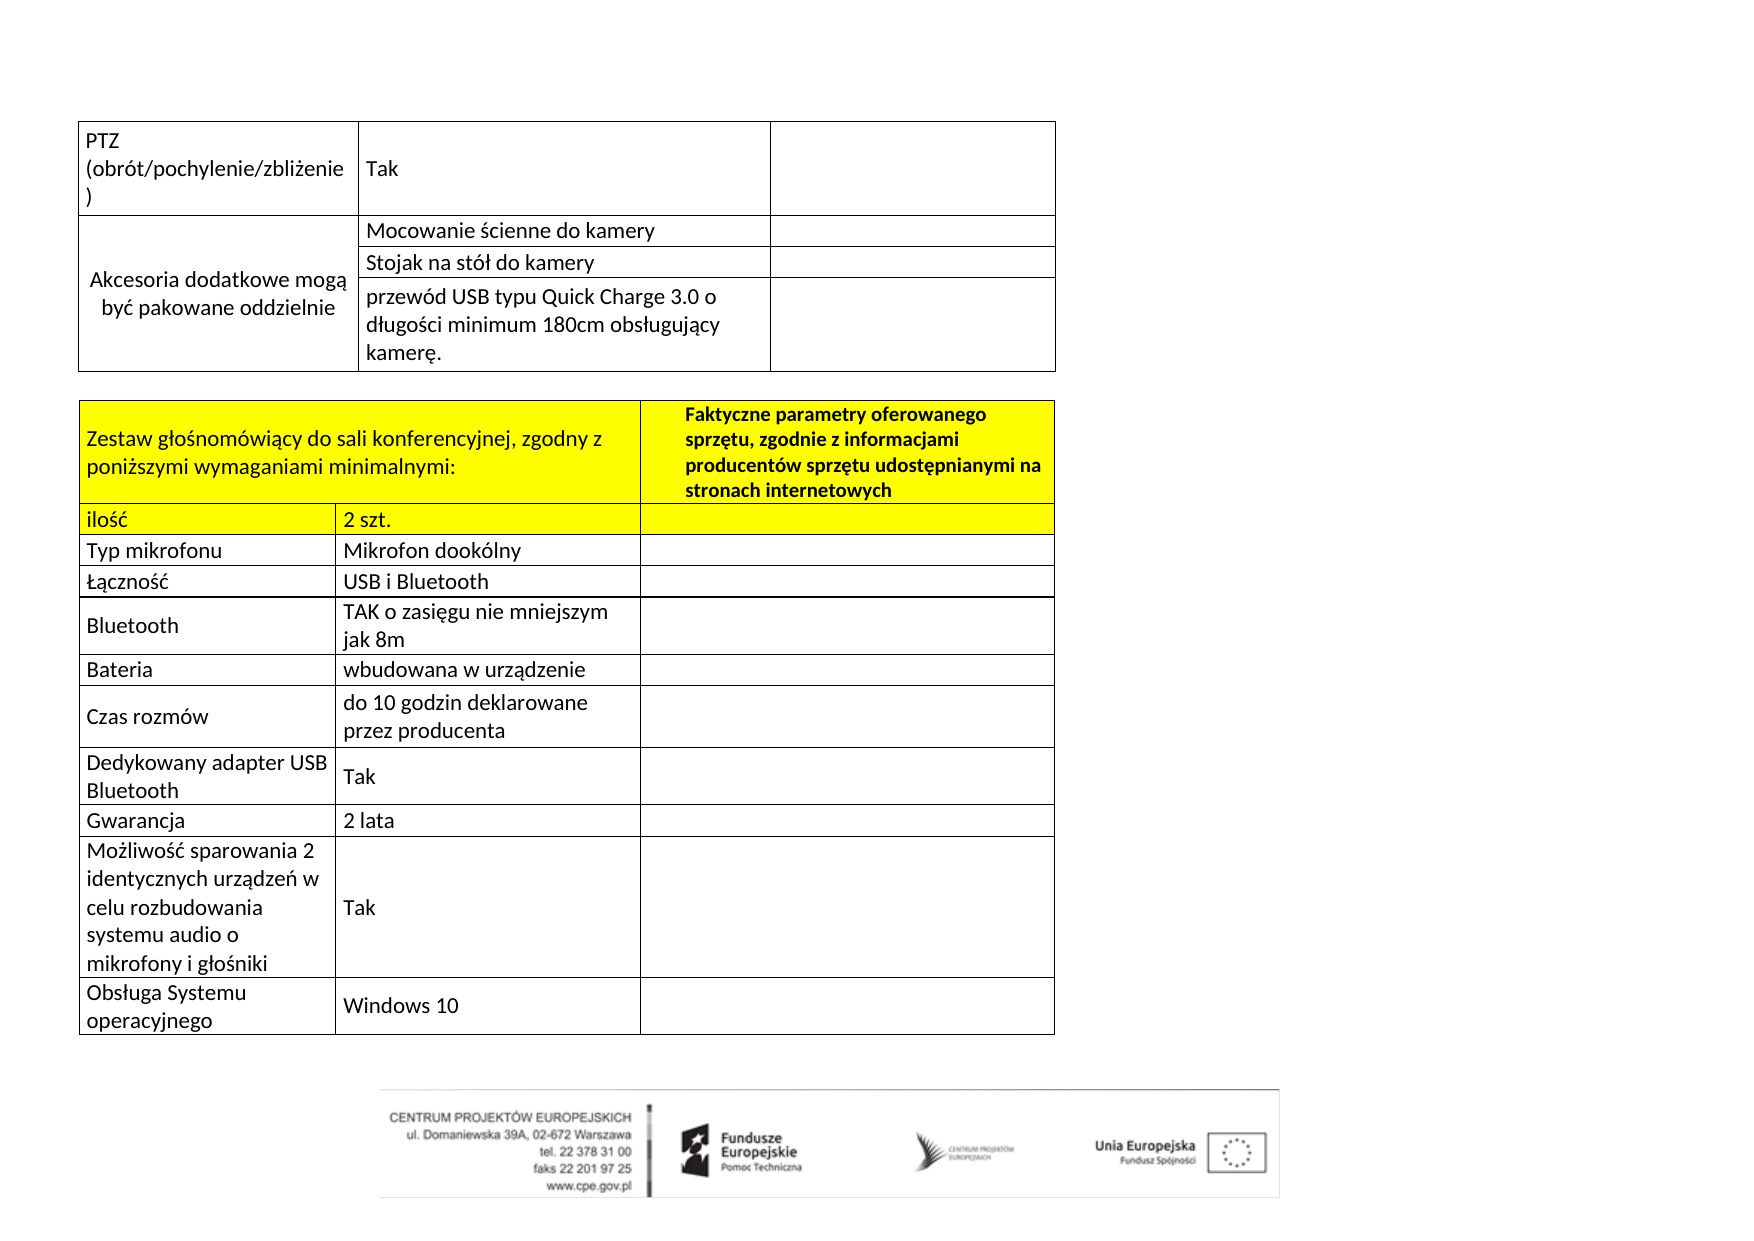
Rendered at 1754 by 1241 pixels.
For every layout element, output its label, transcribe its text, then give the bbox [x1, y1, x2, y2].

table_cell Typ mikrofonu [80, 535, 335, 565]
table_cell 2 szt. [336, 504, 640, 534]
table_cell wbudowana w urządzenie [336, 655, 640, 685]
table_cell TAK o zasięgu nie mniejszym jak 8m [336, 598, 640, 653]
table_cell [641, 535, 1054, 565]
table_header Faktyczne parametry oferowanego sprzętu, zgodnie z informacjami producentów sprzętu udostępnianymi na stronach internetowych [641, 401, 1054, 503]
table_cell [641, 655, 1054, 685]
table_cell [771, 122, 1055, 214]
table_cell Gwarancja [80, 805, 335, 836]
table_cell Stojak na stół do kamery [359, 247, 770, 277]
table_cell [641, 686, 1054, 747]
table_cell Tak [336, 748, 640, 804]
table_cell PTZ (obrót/pochylenie/zbliżenie) [79, 122, 358, 214]
table_cell [641, 837, 1054, 977]
table_cell Łączność [80, 566, 335, 596]
table_cell [771, 278, 1055, 371]
table_cell Bluetooth [80, 598, 335, 653]
table_cell [641, 805, 1054, 836]
table_cell [641, 566, 1054, 596]
table_cell Akcesoria dodatkowe mogą być pakowane oddzielnie [79, 216, 358, 371]
table_cell Dedykowany adapter USB Bluetooth [80, 748, 335, 804]
table_cell [641, 748, 1054, 804]
table_cell [771, 247, 1055, 277]
table_cell Możliwość sparowania 2 identycznych urządzeń w celu rozbudowania systemu audio o mikrofony i głośniki [80, 837, 335, 977]
table_cell 2 lata [336, 805, 640, 836]
table_cell Tak [336, 837, 640, 977]
table_cell Obsługa Systemu operacyjnego [80, 978, 335, 1034]
table_cell [641, 598, 1054, 653]
table_cell do 10 godzin deklarowane przez producenta [336, 686, 640, 747]
table_cell Tak [359, 122, 770, 214]
table_cell Mocowanie ścienne do kamery [359, 216, 770, 246]
table_cell Mikrofon dookólny [336, 535, 640, 565]
table_header Zestaw głośnomówiący do sali konferencyjnej, zgodny z poniższymi wymaganiami minimalnymi: [80, 401, 640, 503]
table_cell [641, 504, 1054, 534]
table_cell ilość [80, 504, 335, 534]
table_cell [771, 216, 1055, 246]
table_cell USB i Bluetooth [336, 566, 640, 596]
table_cell Bateria [80, 655, 335, 685]
table_cell przewód USB typu Quick Charge 3.0 o długości minimum 180cm obsługujący kamerę. [359, 278, 770, 371]
table_cell Czas rozmów [80, 686, 335, 747]
table_cell [641, 978, 1054, 1034]
table_cell Windows 10 [336, 978, 640, 1034]
picture [380, 1089, 1281, 1199]
